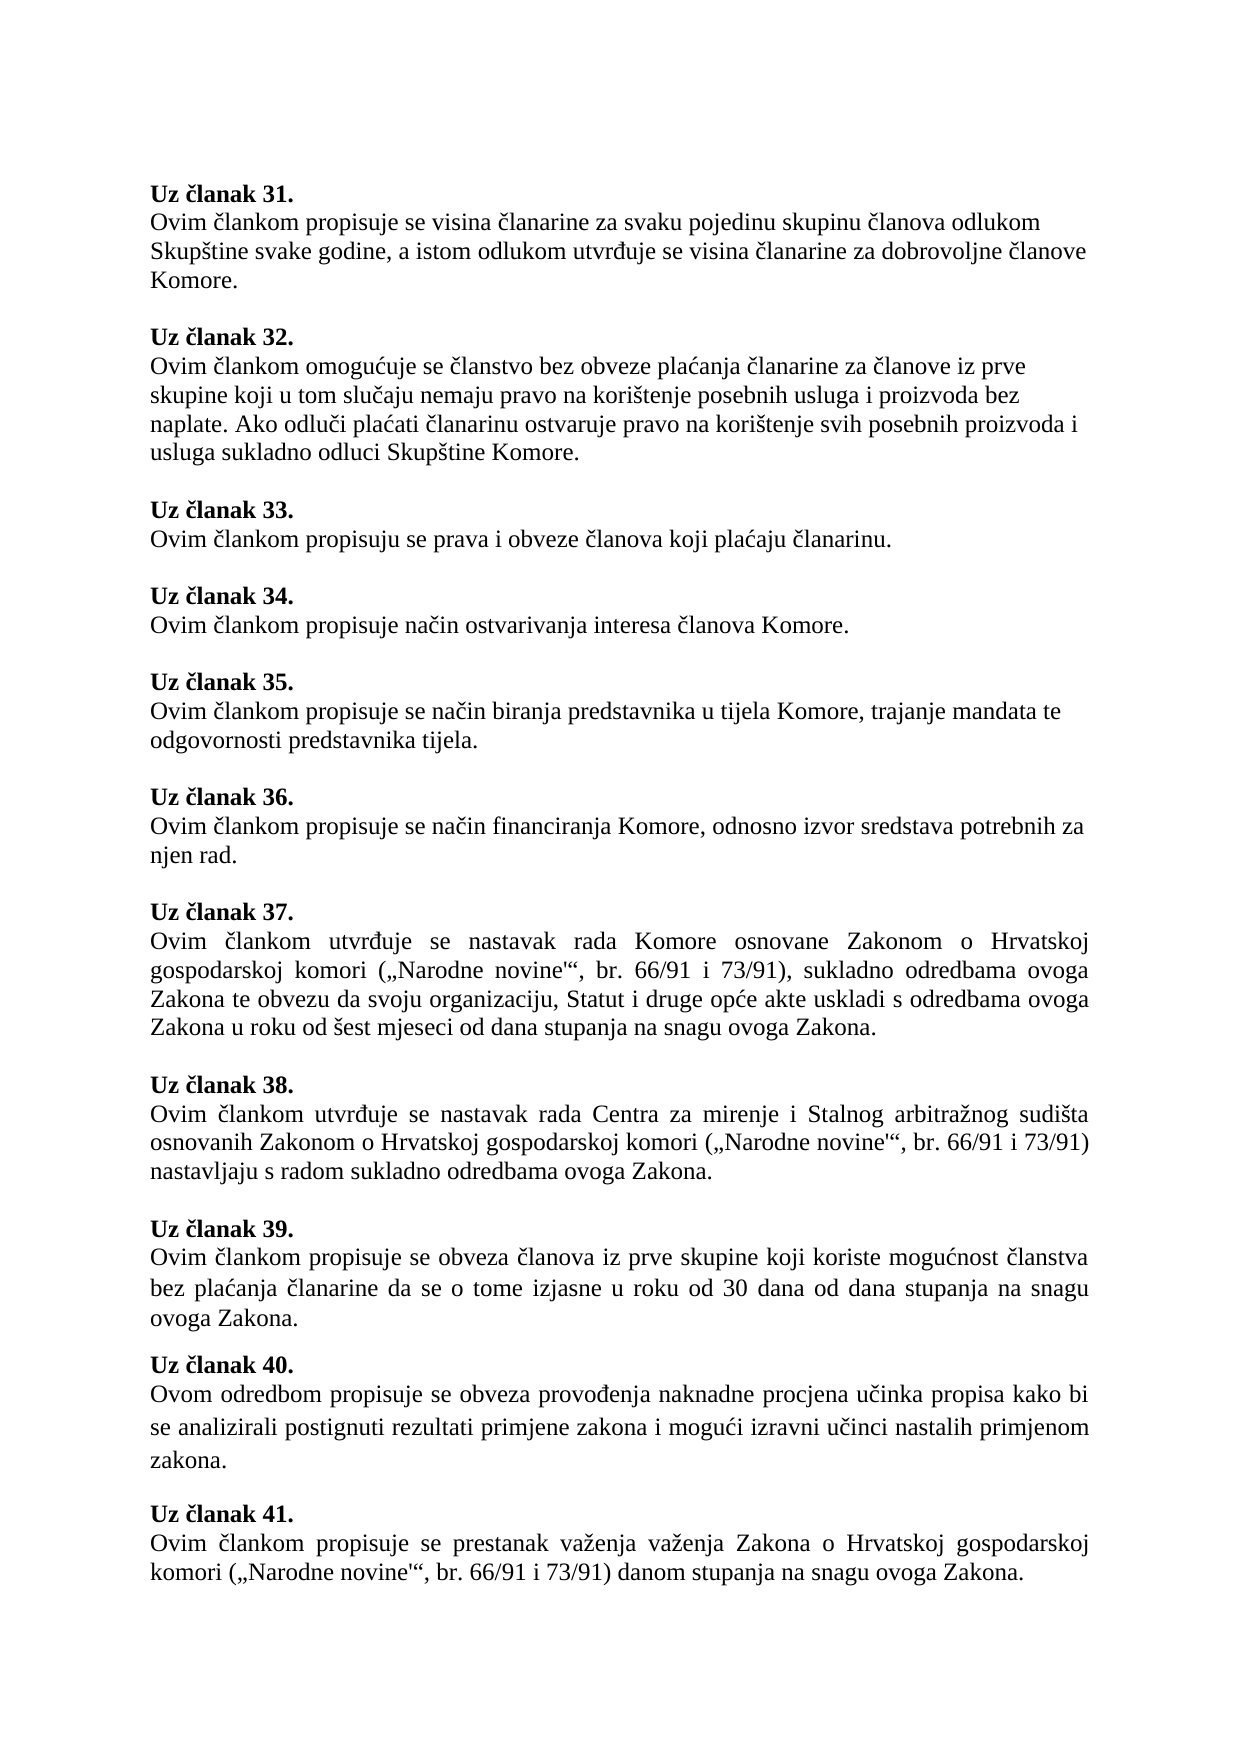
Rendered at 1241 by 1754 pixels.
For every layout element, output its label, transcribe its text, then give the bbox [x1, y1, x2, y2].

text Uz članak 40. [150, 1350, 1090, 1379]
text Uz članak 34. [150, 581, 1090, 610]
text Uz članak 39. [150, 1214, 1090, 1242]
text Ovim člankom propisuje se prestanak važenja važenja Zakona o Hrvatskoj gospodarskoj komori („Narodne novine'“, br. 66/91 i 73/91) danom stupanja na snagu ovoga Zakona. [150, 1528, 1090, 1585]
text Uz članak 41. [150, 1499, 1090, 1528]
text Ovim člankom utvrđuje se nastavak rada Centra za mirenje i Stalnog arbitražnog sudišta osnovanih Zakonom o Hrvatskoj gospodarskoj komori („Narodne novine'“, br. 66/91 i 73/91) nastavljaju s radom sukladno odredbama ovoga Zakona. [150, 1099, 1090, 1185]
text Uz članak 37. [150, 897, 1090, 926]
text Uz članak 38. [150, 1070, 1090, 1099]
text Uz članak 31. [150, 179, 1090, 207]
text Uz članak 33. [150, 495, 1090, 524]
text Ovom odredbom propisuje se obveza provođenja naknadne procjena učinka propisa kako bi se analizirali postignuti rezultati primjene zakona i mogući izravni učinci nastalih primjenom zakona. [150, 1379, 1090, 1474]
text Uz članak 32. [150, 322, 1090, 351]
text Uz članak 35. [150, 667, 1090, 696]
text Ovim člankom propisuje način ostvarivanja interesa članova Komore. [150, 610, 1090, 639]
text Ovim člankom propisuje se način financiranja Komore, odnosno izvor sredstava potrebnih za njen rad. [150, 811, 1090, 869]
text Ovim člankom propisuju se prava i obveze članova koji plaćaju članarinu. [150, 524, 1090, 552]
text Uz članak 36. [150, 782, 1090, 811]
text Ovim člankom utvrđuje se nastavak rada Komore osnovane Zakonom o Hrvatskoj gospodarskoj komori („Narodne novine'“, br. 66/91 i 73/91), sukladno odredbama ovoga Zakona te obvezu da svoju organizaciju, Statut i druge opće akte uskladi s odredbama ovoga Zakona u roku od šest mjeseci od dana stupanja na snagu ovoga Zakona. [150, 926, 1090, 1041]
text Ovim člankom propisuje se visina članarine za svaku pojedinu skupinu članova odlukom Skupštine svake godine, a istom odlukom utvrđuje se visina članarine za dobrovoljne članove Komore. [150, 207, 1090, 294]
text Ovim člankom propisuje se obveza članova iz prve skupine koji koriste mogućnost članstva bez plaćanja članarine da se o tome izjasne u roku od 30 dana od dana stupanja na snagu ovoga Zakona. [150, 1242, 1090, 1332]
text Ovim člankom propisuje se način biranja predstavnika u tijela Komore, trajanje mandata te odgovornosti predstavnika tijela. [150, 696, 1090, 754]
text Ovim člankom omogućuje se članstvo bez obveze plaćanja članarine za članove iz prve skupine koji u tom slučaju nemaju pravo na korištenje posebnih usluga i proizvoda bez naplate. Ako odluči plaćati članarinu ostvaruje pravo na korištenje svih posebnih proizvoda i usluga sukladno odluci Skupštine Komore. [150, 351, 1090, 466]
